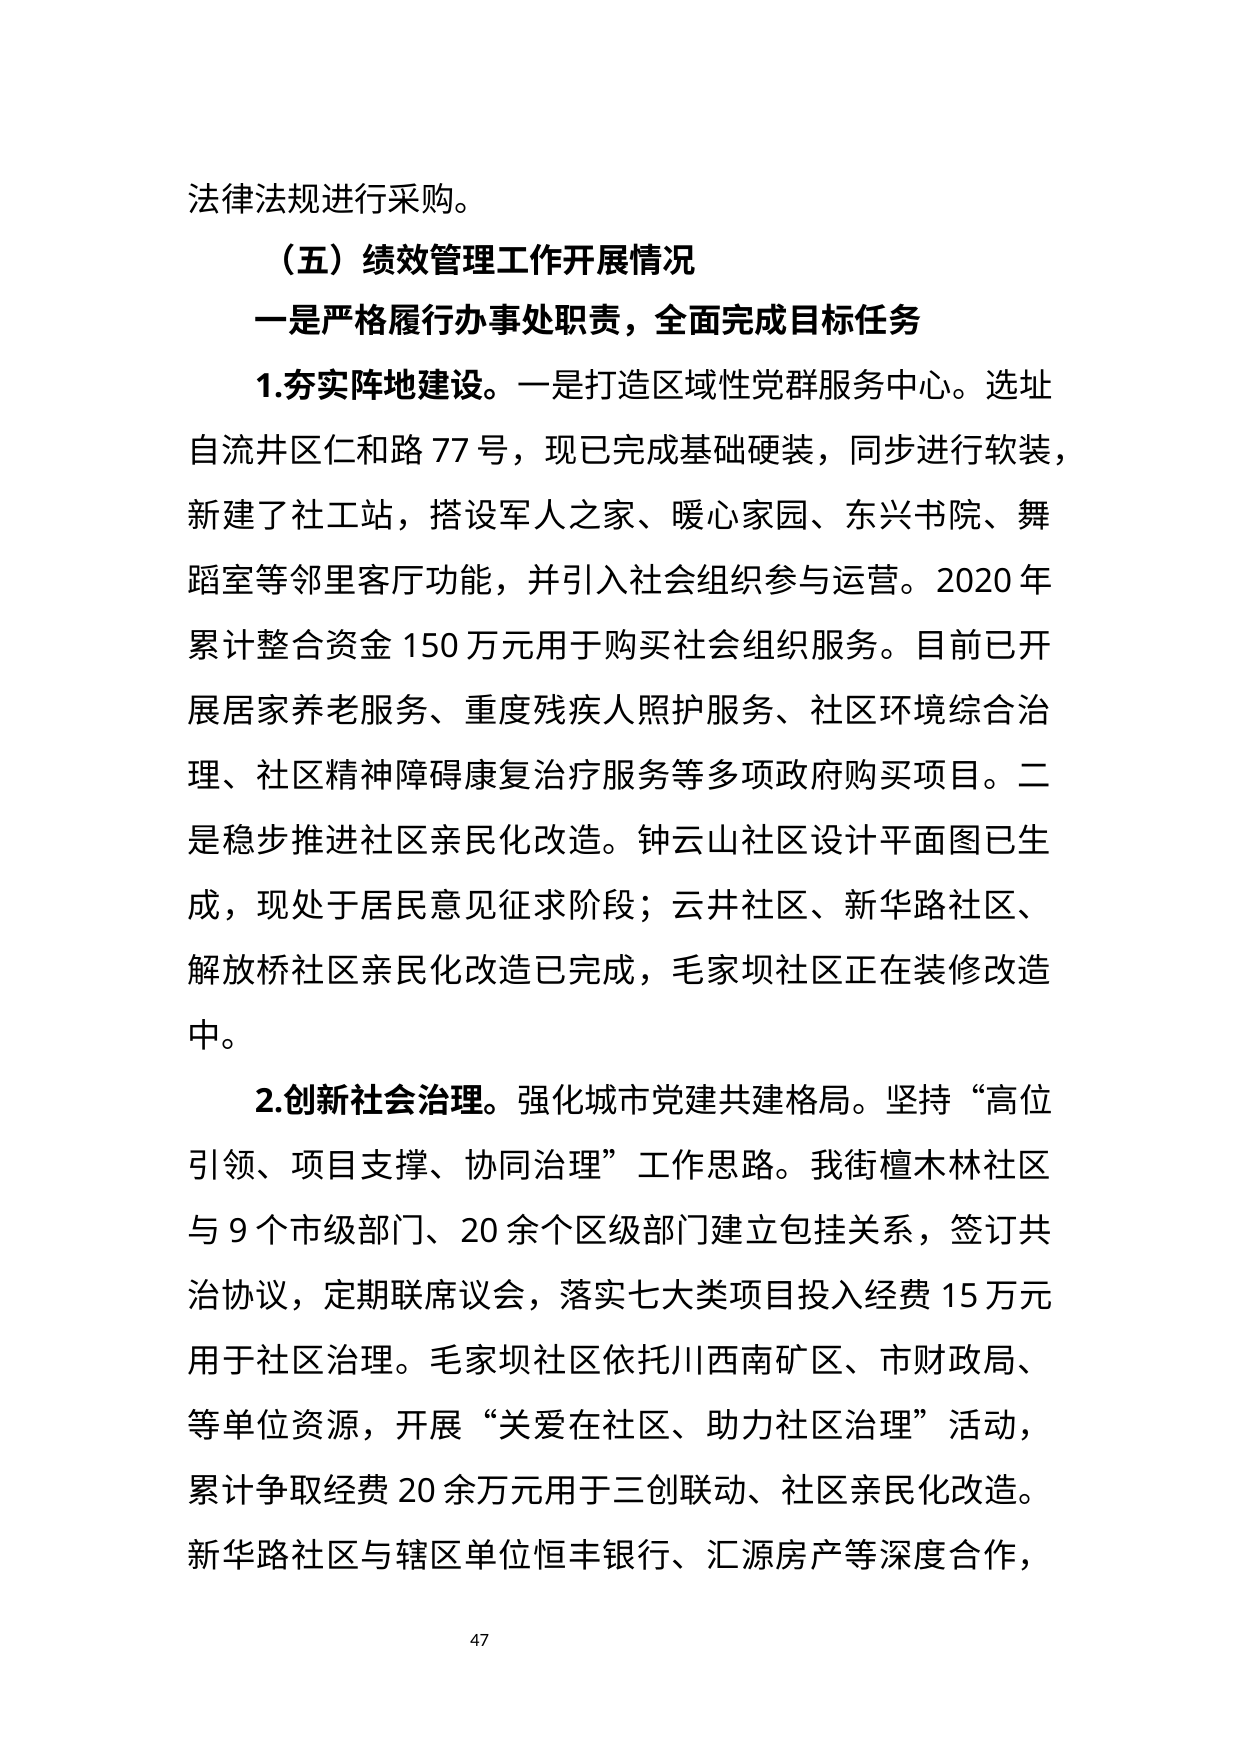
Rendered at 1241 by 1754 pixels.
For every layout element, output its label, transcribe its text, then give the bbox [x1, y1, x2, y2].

list 绩效管理工作开展情况 [187, 224, 1053, 285]
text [187, 162, 1053, 224]
list 一是严格履行办事处职责，全面完成目标任务 [187, 285, 1053, 350]
list 1.夯实阵地建设。一是打造区域性党群服务中心。选址自流井区仁和路77号，现已完成基础硬装，同步进行软装，新建了社工站，搭设军人之家、暖心家园、东兴书院、舞蹈室等邻里客厅功能，并引入社会组织参与运营。2020年累计整合资金150万元用于购买社会组织服务。目前已开展居家养老服务、重度残疾人照护服务、社区环境综合治理、社区精神障碍康复治疗服务等多项政府购买项目。二是稳步推进社区亲民化改造。钟云山社区设计平面图已生成，现处于居民意见征求阶段；云井社区、新华路社区、解放桥社区亲民化改造已完成，毛家坝社区正在装修改造中。 [187, 350, 1053, 1065]
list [187, 1065, 1053, 1585]
